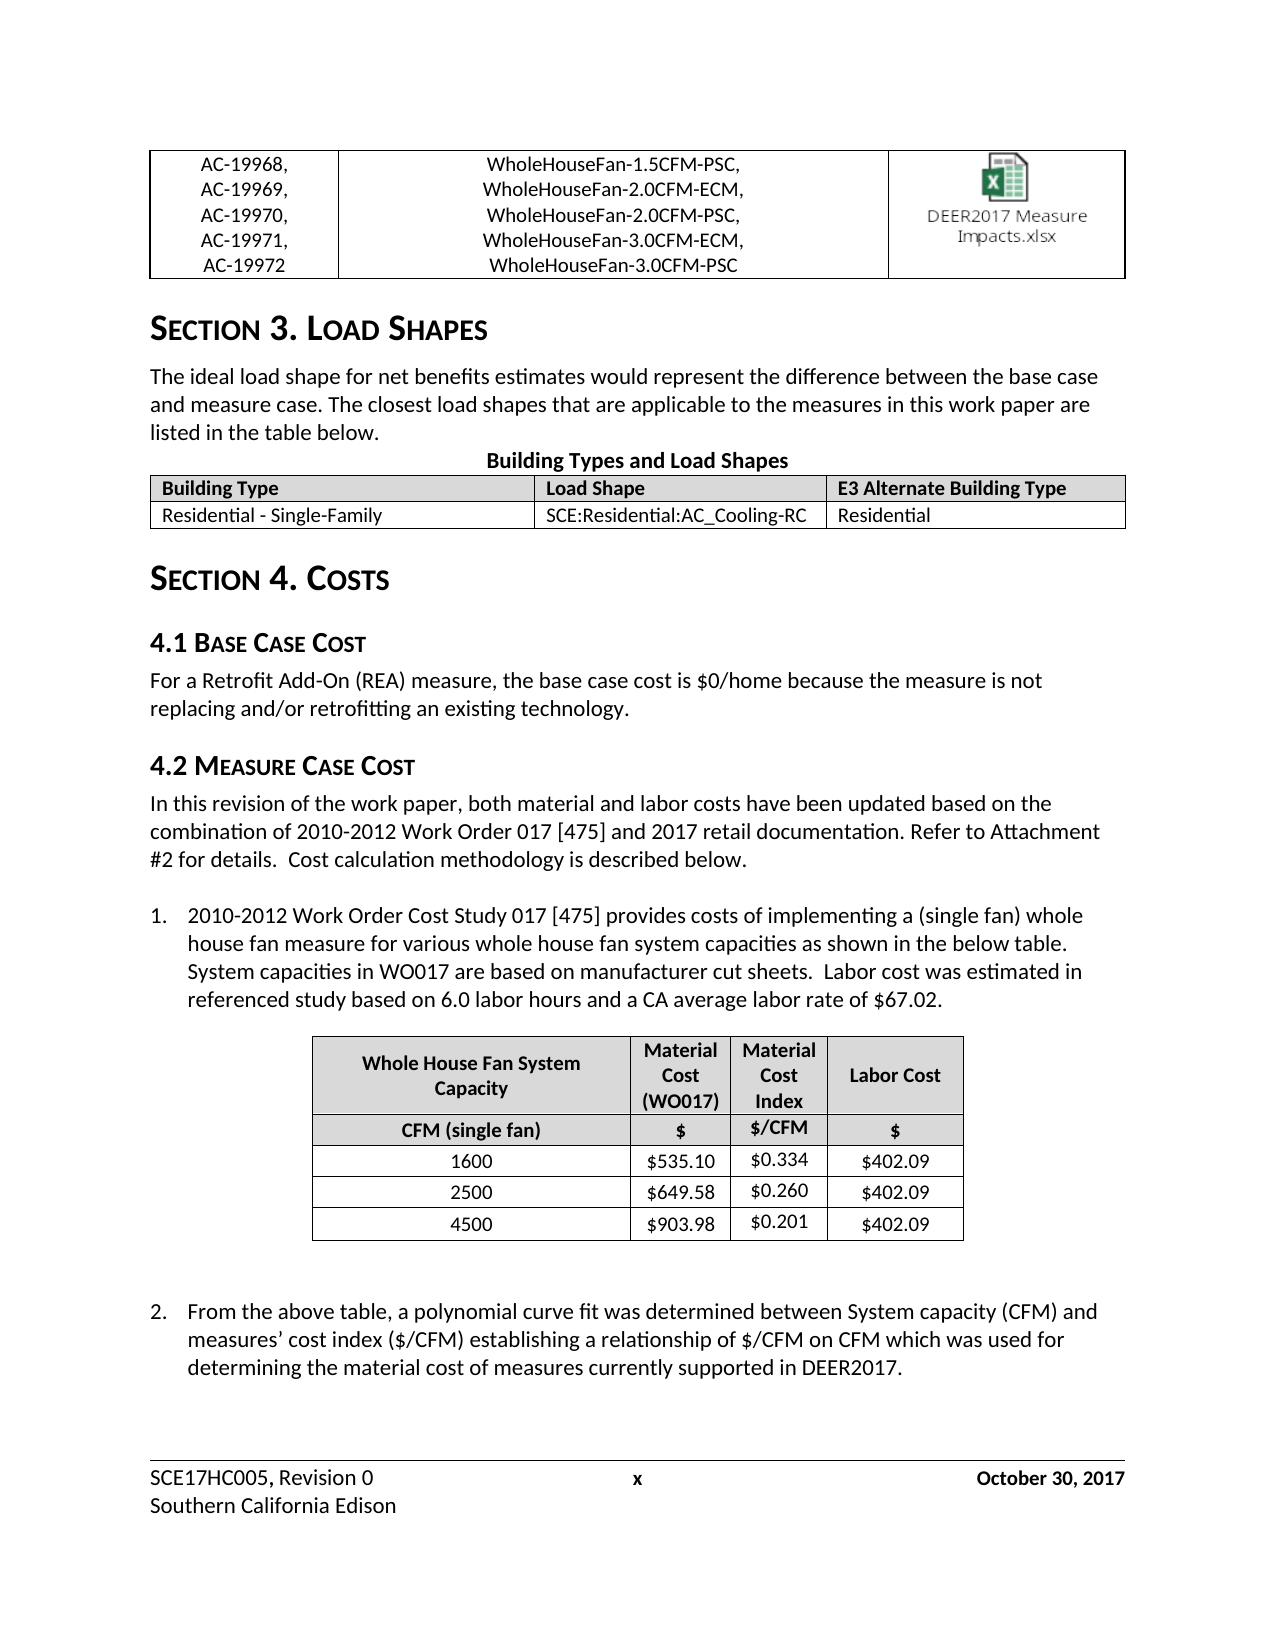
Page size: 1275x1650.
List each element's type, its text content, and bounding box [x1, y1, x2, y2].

table_header Labor Cost [828, 1037, 963, 1113]
table_cell $ [631, 1115, 730, 1145]
table_cell 2500 [313, 1177, 630, 1207]
table_cell $535.10 [631, 1146, 730, 1176]
text Building Types and Load Shapes [150, 447, 1125, 474]
table_header Material Cost Index [731, 1037, 827, 1113]
table_cell $402.09 [828, 1177, 963, 1207]
subtitle Section 3. Load Shapes [150, 304, 1125, 350]
table_cell $402.09 [828, 1146, 963, 1176]
table_header Load Shape [535, 476, 826, 501]
table_cell SCE:Residential:AC_Cooling-RC [535, 502, 826, 527]
table_cell 4500 [313, 1208, 630, 1240]
table_cell 1600 [313, 1146, 630, 1176]
table_header Whole House Fan System Capacity [313, 1037, 630, 1113]
subtitle 4.1 Base Case Cost [150, 624, 1125, 660]
table_cell $903.98 [631, 1208, 730, 1240]
table_header E3 Alternate Building Type [827, 476, 1125, 501]
subtitle 4.2 Measure Case Cost [150, 747, 1125, 783]
table_cell Residential [827, 502, 1125, 527]
list From the above table, a polynomial curve fit was determined between System capacity (CFM) and measures’ cost index ($/CFM) establishing a relationship of $/CFM on CFM which was used for determining the material cost of measures currently supported in DEER2017. [150, 1297, 1125, 1381]
text The ideal load shape for net benefits estimates would represent the difference between the base case and measure case. The closest load shapes that are applicable to the measures in this work paper are listed in the table below. [150, 362, 1125, 447]
table_cell $0.201 [731, 1208, 827, 1240]
subtitle Section 4. Costs [150, 553, 1125, 599]
table_header Material Cost (WO017) [631, 1037, 730, 1113]
table_header Building Type [151, 476, 534, 501]
table_cell $402.09 [828, 1208, 963, 1240]
text In this revision of the work paper, both material and labor costs have been updated based on the combination of 2010-2012 Work Order 017 [475] and 2017 retail documentation. Refer to Attachment #2 for details. Cost calculation methodology is described below. [150, 789, 1125, 873]
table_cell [339, 151, 888, 278]
table_cell $0.260 [731, 1177, 827, 1207]
table_cell CFM (single fan) [313, 1115, 630, 1145]
table_cell $/CFM [731, 1115, 827, 1145]
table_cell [151, 151, 338, 278]
list 2010-2012 Work Order Cost Study 017 [475] provides costs of implementing a (single fan) whole house fan measure for various whole house fan system capacities as shown in the below table. System capacities in WO017 are based on manufacturer cut sheets. Labor cost was estimated in referenced study based on 6.0 labor hours and a CA average labor rate of $67.02. [150, 901, 1125, 1013]
text For a Retrofit Add-On (REA) measure, the base case cost is $0/home because the measure is not replacing and/or retrofitting an existing technology. [150, 666, 1125, 722]
table_cell $649.58 [631, 1177, 730, 1207]
table_cell Residential - Single-Family [151, 502, 534, 527]
table_cell [889, 151, 1124, 278]
table_cell $ [828, 1115, 963, 1145]
table_cell $0.334 [731, 1146, 827, 1176]
